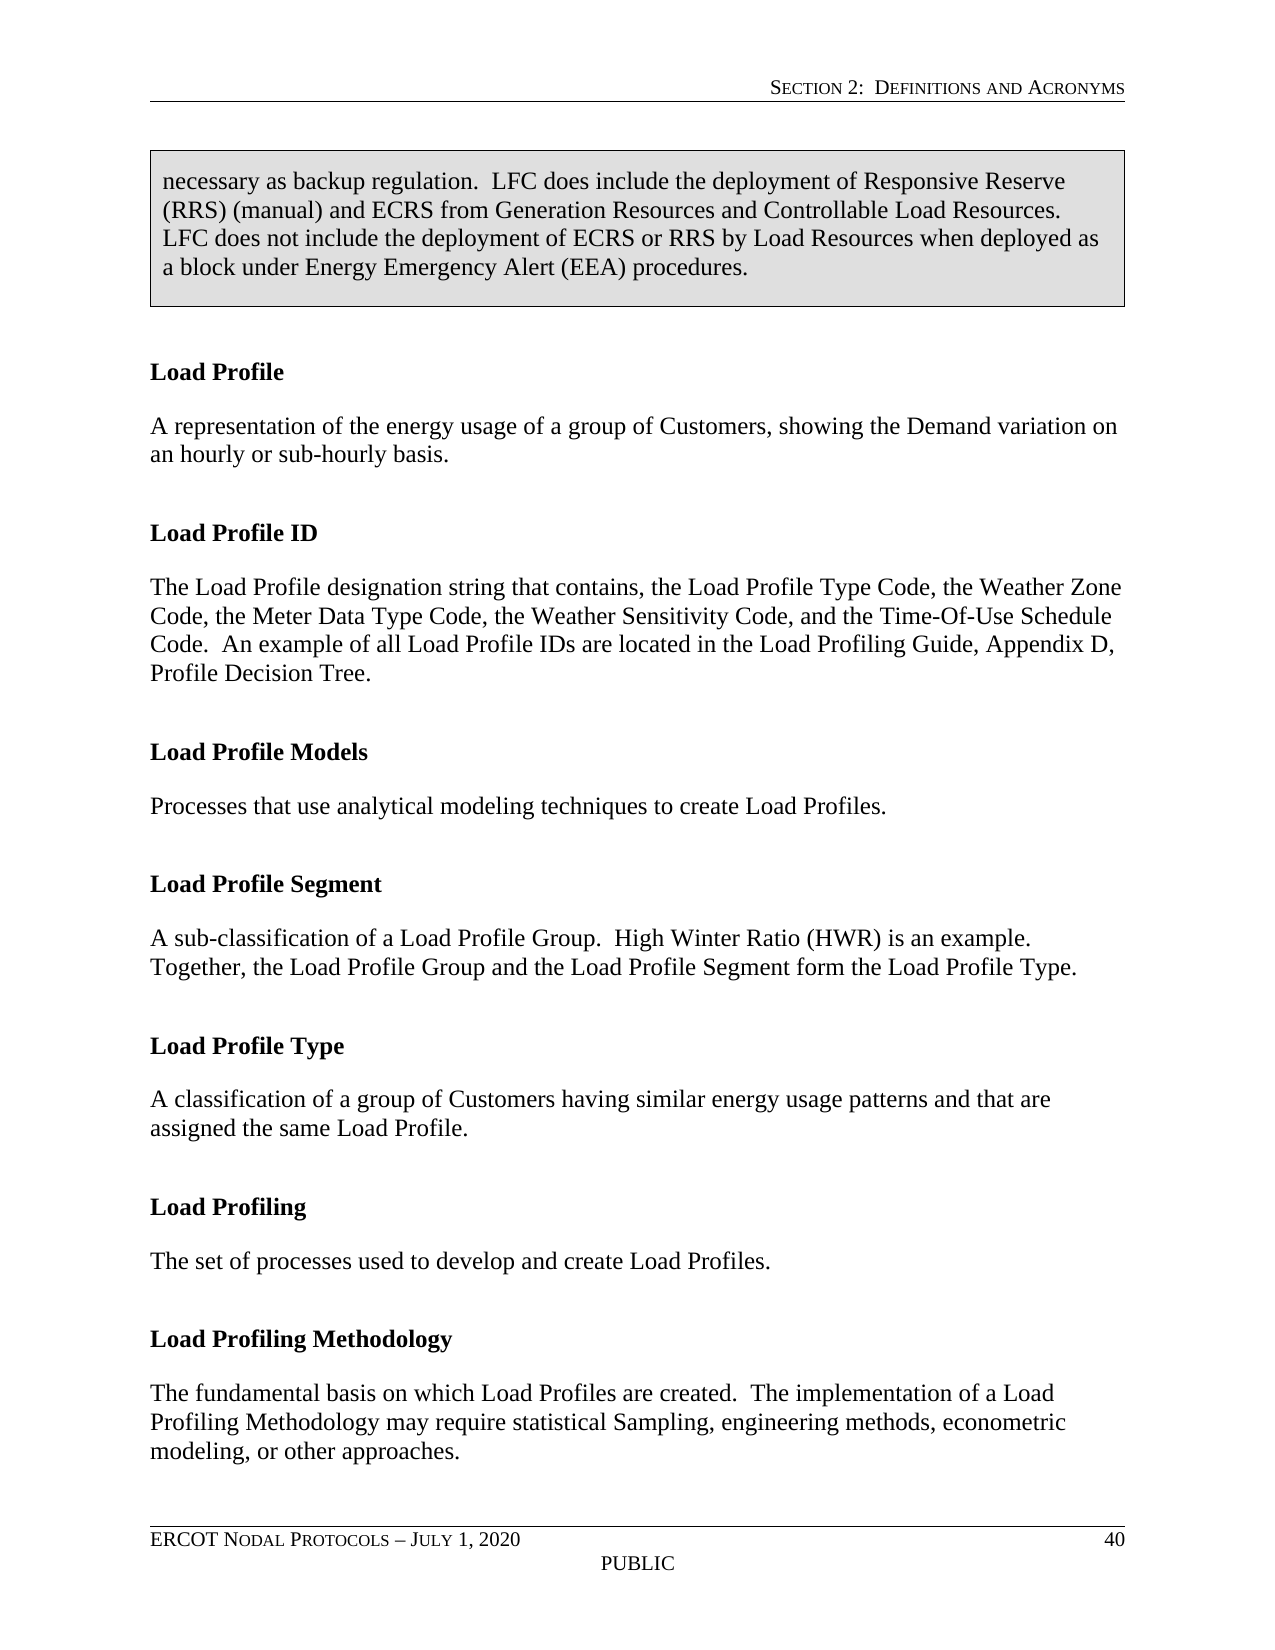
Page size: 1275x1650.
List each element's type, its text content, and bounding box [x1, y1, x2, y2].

text Load Profiling [150, 1192, 1125, 1221]
text A representation of the energy usage of a group of Customers, showing the Demand variation on an hourly or sub-hourly basis. [150, 411, 1125, 468]
text The set of processes used to develop and create Load Profiles. [150, 1246, 1125, 1274]
text Load Profile Models [150, 737, 1125, 766]
text A sub-classification of a Load Profile Group. High Winter Ratio (HWR) is an example. Together, the Load Profile Group and the Load Profile Segment form the Load Profile Type. [150, 923, 1125, 981]
text The Load Profile designation string that contains, the Load Profile Type Code, the Weather Zone Code, the Meter Data Type Code, the Weather Sensitivity Code, and the Time-Of-Use Schedule Code. An example of all Load Profile IDs are located in the Load Profiling Guide, Appendix D, Profile Decision Tree. [150, 572, 1125, 687]
text Load Profile Segment [150, 869, 1125, 898]
text Load Profile Type [150, 1031, 1125, 1059]
text The fundamental basis on which Load Profiles are created. The implementation of a Load Profiling Methodology may require statistical Sampling, engineering methods, econometric modeling, or other approaches. [150, 1378, 1125, 1464]
text A classification of a group of Customers having similar energy usage patterns and that are assigned the same Load Profile. [150, 1084, 1125, 1142]
text Load Profile ID [150, 518, 1125, 547]
text Load Profile [150, 357, 1125, 386]
text Processes that use analytical modeling techniques to create Load Profiles. [150, 791, 1125, 819]
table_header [151, 151, 1124, 306]
text Load Profiling Methodology [150, 1324, 1125, 1353]
